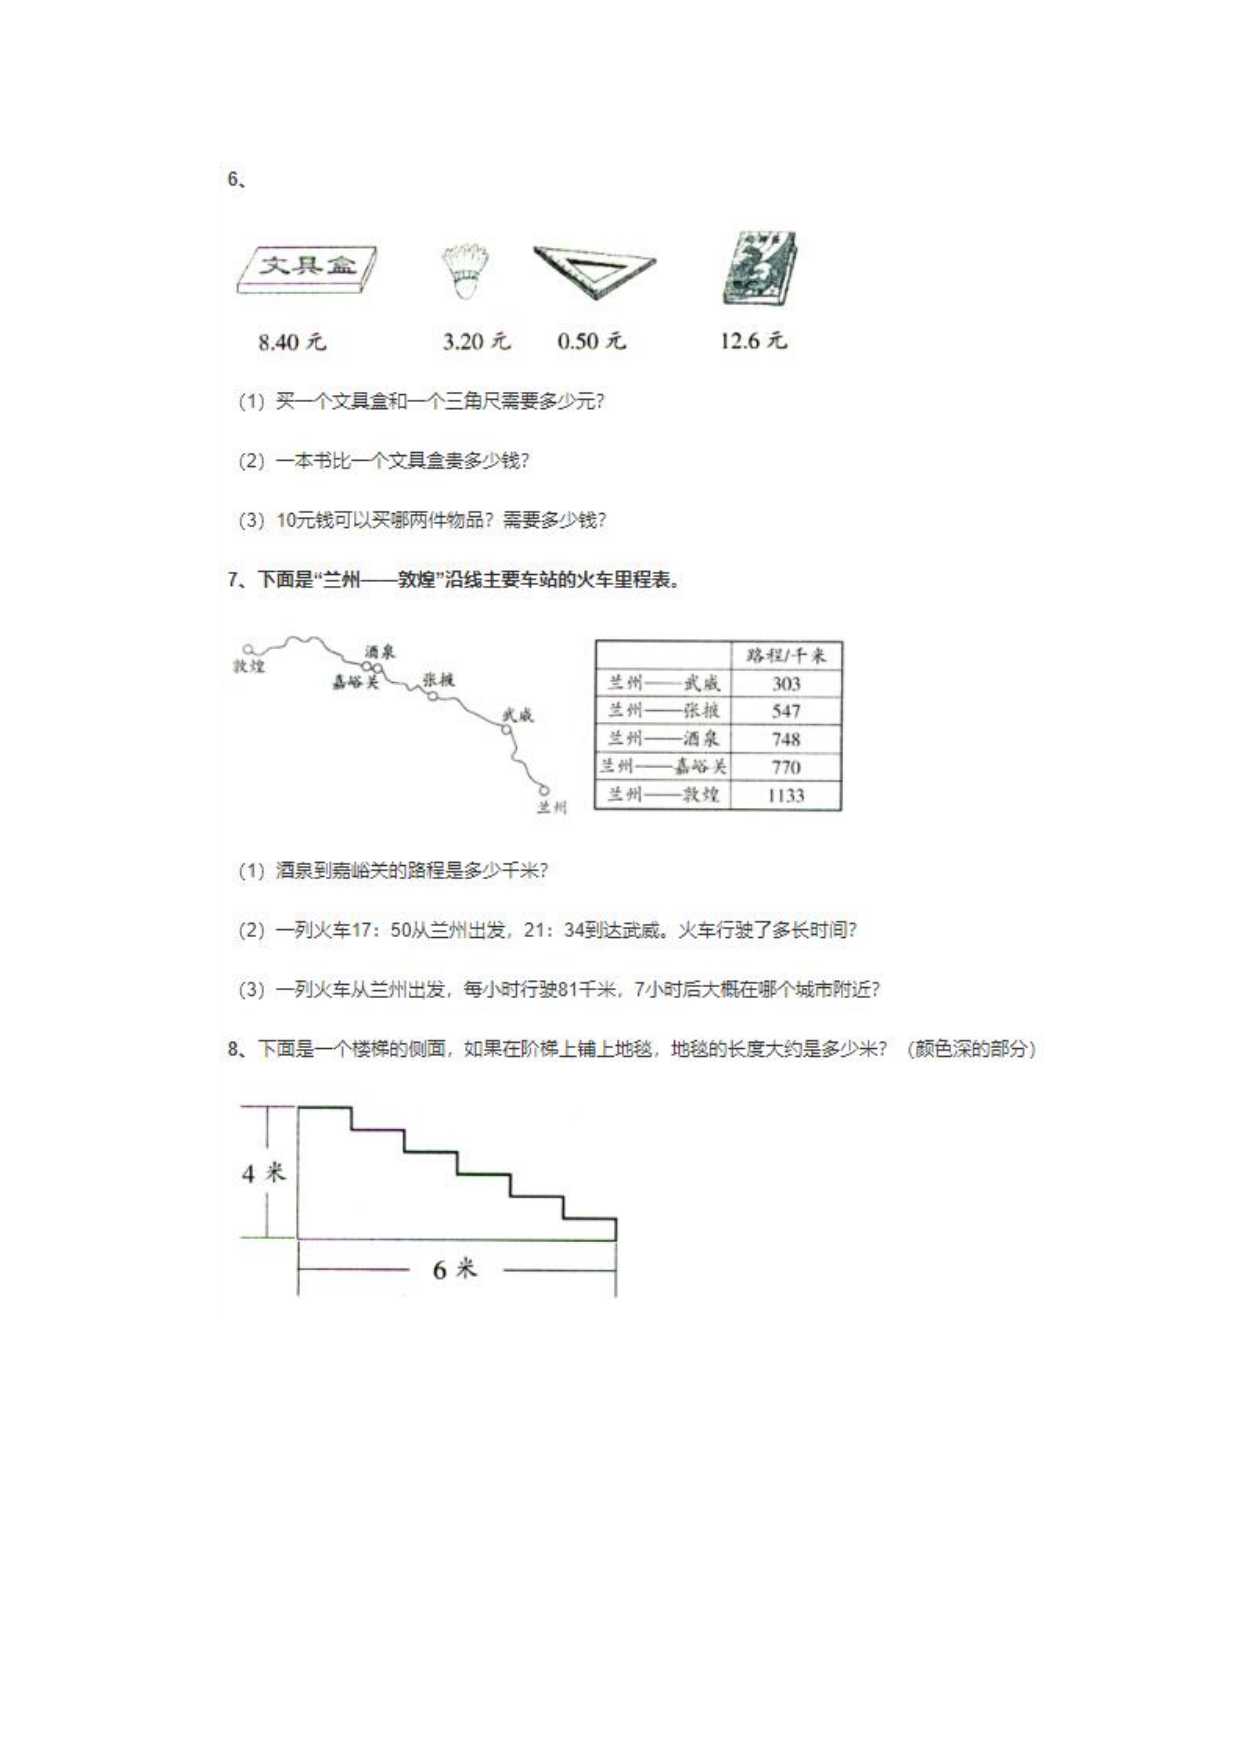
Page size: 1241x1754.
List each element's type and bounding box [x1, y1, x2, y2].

picture [196, 162, 1045, 1314]
